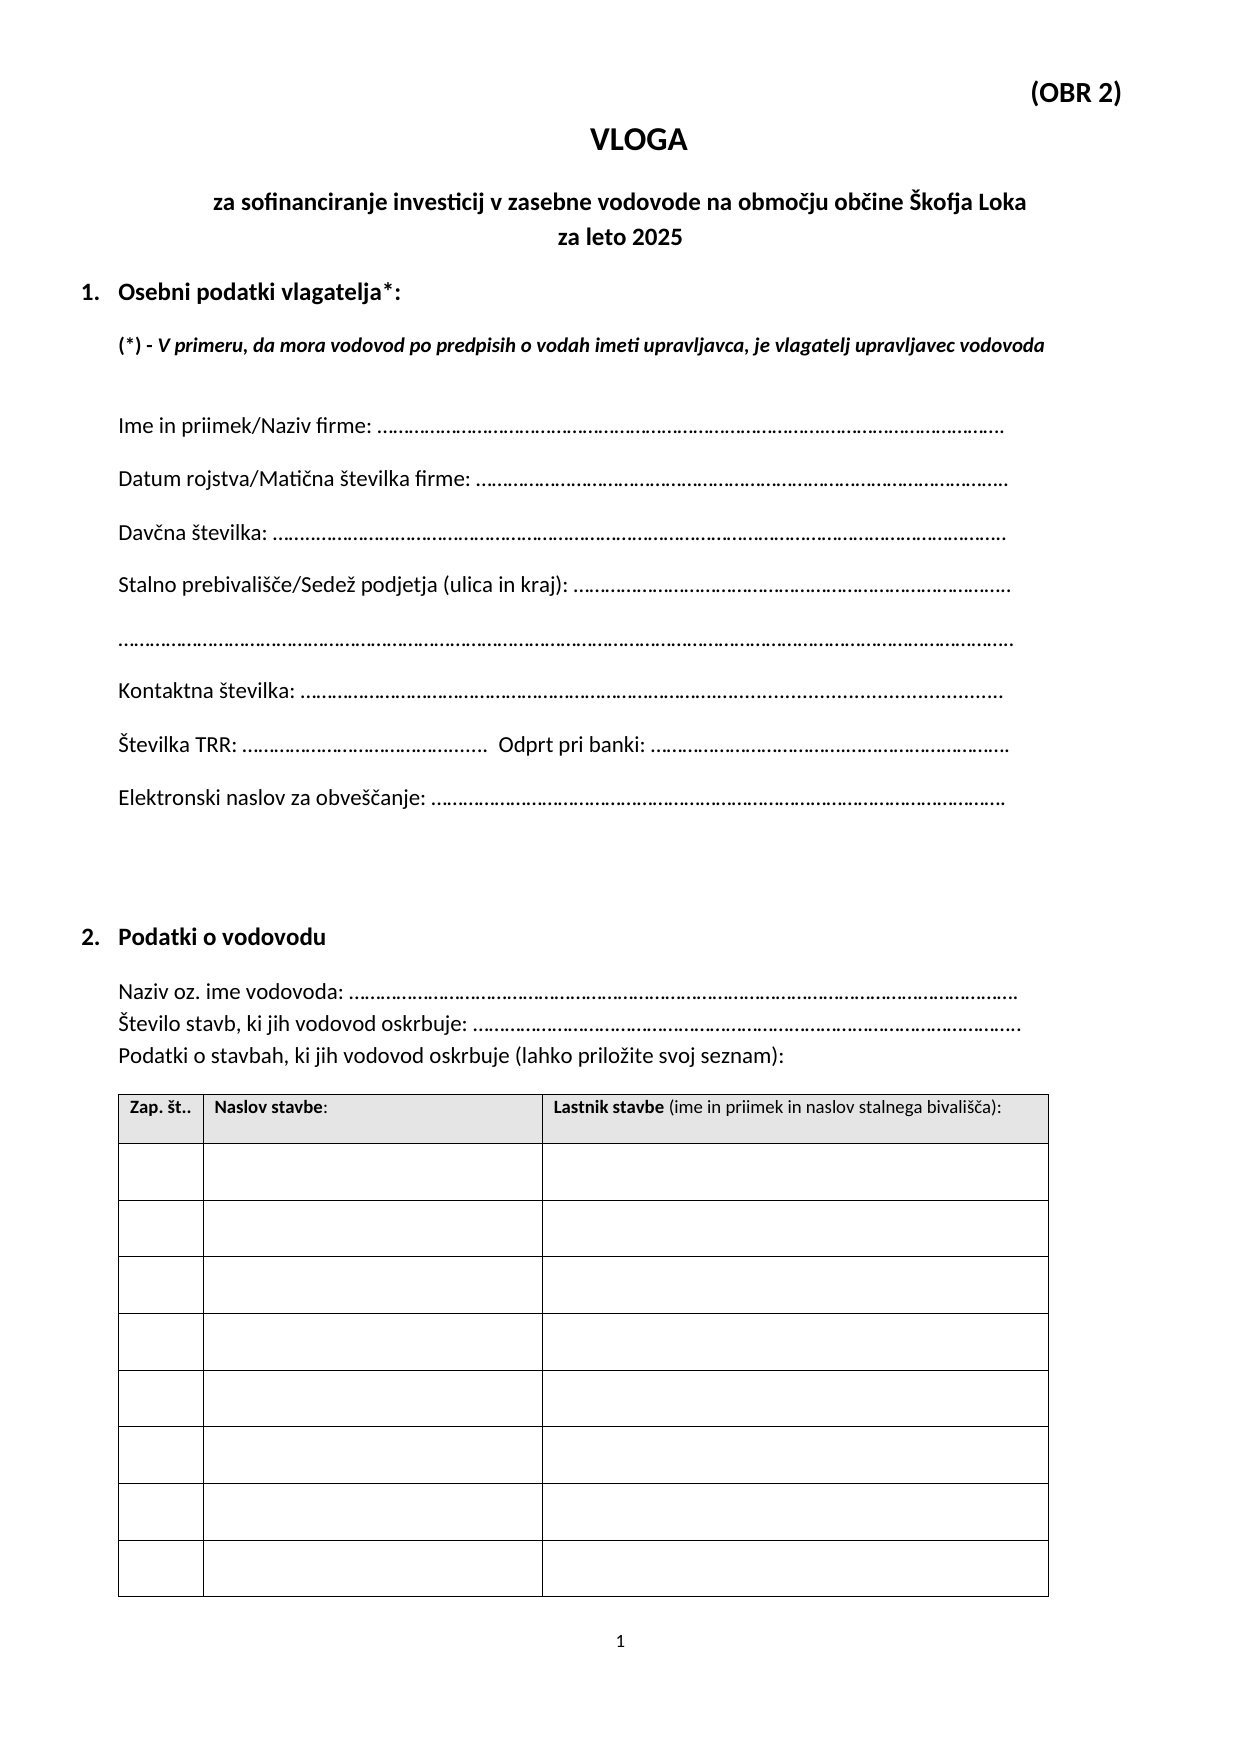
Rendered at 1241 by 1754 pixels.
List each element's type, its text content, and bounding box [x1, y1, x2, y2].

table_cell [119, 1314, 203, 1369]
table_cell [204, 1541, 542, 1596]
text Davčna številka: ……..………………………………………………………………………………………………………………….. [118, 518, 1122, 546]
text Datum rojstva/Matična številka firme: ……………………………………………………………………………………….. [118, 464, 1122, 493]
table_cell [543, 1484, 1048, 1539]
table_cell [543, 1371, 1048, 1426]
table_cell [119, 1257, 203, 1313]
table_cell [543, 1144, 1048, 1199]
table_cell [543, 1201, 1048, 1256]
table_cell [119, 1427, 203, 1483]
table_cell [119, 1144, 203, 1199]
text za leto 2025 [118, 221, 1122, 251]
table_cell [204, 1257, 542, 1313]
list Osebni podatki vlagatelja*: [81, 277, 1122, 307]
text Ime in priimek/Naziv firme: ………………………………………………………………………….……………………………. [118, 412, 1122, 439]
table_header Zap. št.. [119, 1095, 203, 1143]
table_cell [204, 1484, 542, 1539]
table_header Naslov stavbe: [204, 1095, 542, 1143]
list Število stavb, ki jih vodovod oskrbuje: ………………………………………………………………………………………….. [118, 1009, 1122, 1037]
table_cell [204, 1427, 542, 1483]
text Številka TRR: …………………………………....... Odprt pri banki: ……………………………….…………………………. [118, 730, 1122, 758]
text Kontaktna številka: …………………………………………………………………….…............................................... [118, 677, 1122, 705]
table_cell [543, 1257, 1048, 1313]
table_header Lastnik stavbe (ime in priimek in naslov stalnega bivališča): [543, 1095, 1048, 1143]
table_cell [204, 1371, 542, 1426]
list Podatki o stavbah, ki jih vodovod oskrbuje (lahko priložite svoj seznam): [118, 1041, 1122, 1069]
text …………………………………………………………………………………………………………………………………………………….. [118, 624, 1122, 652]
table_cell [119, 1541, 203, 1596]
table_cell [204, 1201, 542, 1256]
text za sofinanciranje investicij v zasebne vodovode na območju občine Škofja Loka [118, 186, 1122, 216]
text VLOGA [156, 118, 1122, 159]
text Elektronski naslov za obveščanje: ………………………………………………………………………………………………. [118, 783, 1122, 811]
table_cell [119, 1484, 203, 1539]
table_cell [543, 1541, 1048, 1596]
table_cell [119, 1201, 203, 1256]
table_cell [204, 1314, 542, 1369]
text Stalno prebivališče/Sedež podjetja (ulica in kraj): ……………………………………………………………………….. [118, 571, 1122, 599]
list Naziv oz. ime vodovoda: ………………………………………………………………………………………………………………. [118, 977, 1122, 1005]
table_cell [204, 1144, 542, 1199]
table_cell [543, 1427, 1048, 1483]
text (*) - V primeru, da mora vodovod po predpisih o vodah imeti upravljavca, je vlagatelj upravljavec vodovoda [118, 332, 1122, 358]
table_cell [543, 1314, 1048, 1369]
list Podatki o vodovodu [81, 921, 1122, 951]
table_cell [119, 1371, 203, 1426]
